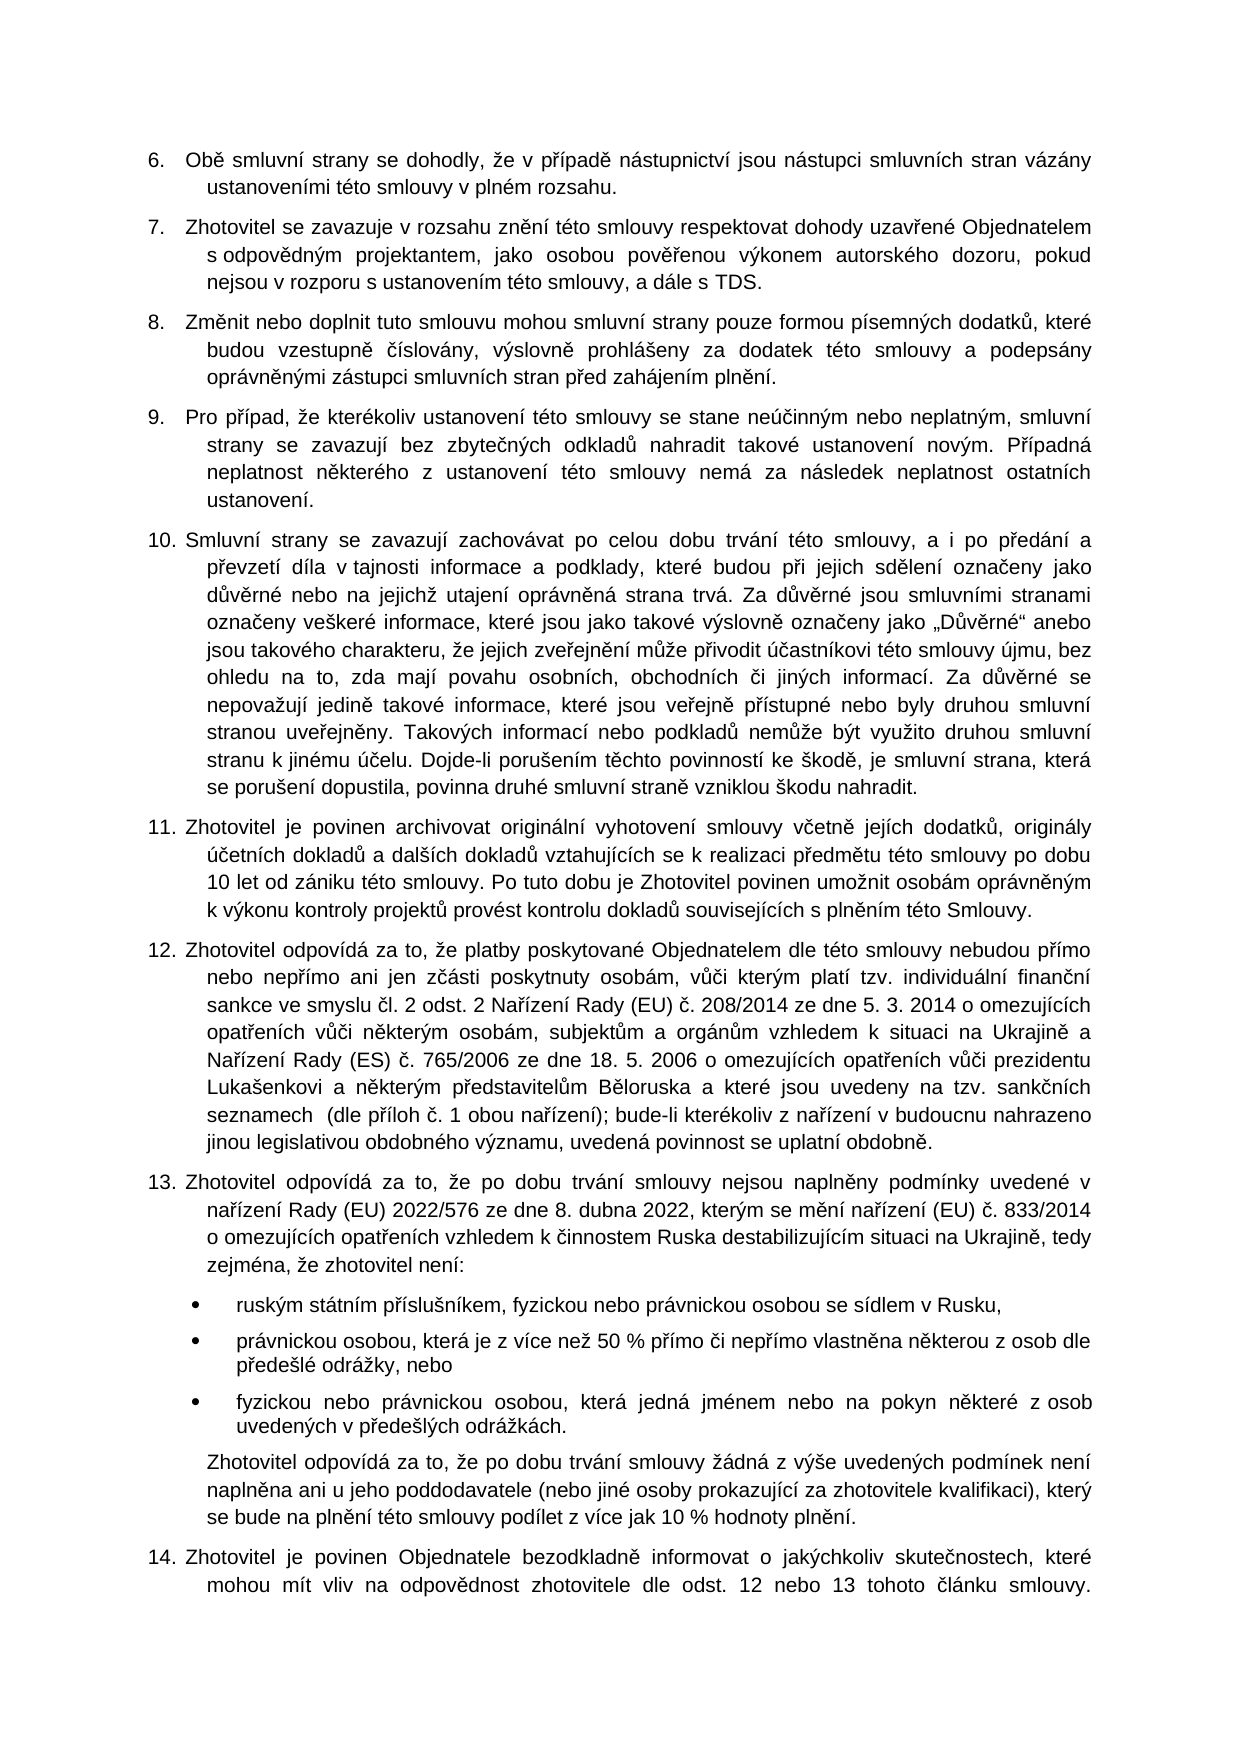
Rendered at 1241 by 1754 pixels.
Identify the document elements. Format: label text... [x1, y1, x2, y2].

text Zhotovitel odpovídá za to, že po dobu trvání smlouvy žádná z výše uvedených podmínek není naplněna ani u jeho poddodavatele (nebo jiné osoby prokazující za zhotovitele kvalifikaci), který se bude na plnění této smlouvy podílet z více jak 10 % hodnoty plnění. [207, 1450, 1093, 1529]
list Obě smluvní strany se dohodly, že v případě nástupnictví jsou nástupci smluvních stran vázány ustanoveními této smlouvy v plném rozsahu. [148, 148, 1093, 199]
list Změnit nebo doplnit tuto smlouvu mohou smluvní strany pouze formou písemných dodatků, které budou vzestupně číslovány, výslovně prohlášeny za dodatek této smlouvy a podepsány oprávněnými zástupci smluvních stran před zahájením plnění. [148, 310, 1093, 389]
list ruským státním příslušníkem, fyzickou nebo právnickou osobou se sídlem v Rusku, [192, 1293, 1093, 1317]
list Zhotovitel je povinen archivovat originální vyhotovení smlouvy včetně jejích dodatků, originály účetních dokladů a dalších dokladů vztahujících se k realizaci předmětu této smlouvy po dobu 10 let od zániku této smlouvy. Po tuto dobu je Zhotovitel povinen umožnit osobám oprávněným k výkonu kontroly projektů provést kontrolu dokladů souvisejících s plněním této Smlouvy. [148, 815, 1093, 922]
list Pro případ, že kterékoliv ustanovení této smlouvy se stane neúčinným nebo neplatným, smluvní strany se zavazují bez zbytečných odkladů nahradit takové ustanovení novým. Případná neplatnost některého z ustanovení této smlouvy nemá za následek neplatnost ostatních ustanovení. [148, 405, 1093, 512]
list Zhotovitel odpovídá za to, že platby poskytované Objednatelem dle této smlouvy nebudou přímo nebo nepřímo ani jen zčásti poskytnuty osobám, vůči kterým platí tzv. individuální finanční sankce ve smyslu čl. 2 odst. 2 Nařízení Rady (EU) č. 208/2014 ze dne 5. 3. 2014 o omezujících opatřeních vůči některým osobám, subjektům a orgánům vzhledem k situaci na Ukrajině a Nařízení Rady (ES) č. 765/2006 ze dne 18. 5. 2006 o omezujících opatřeních vůči prezidentu Lukašenkovi a některým představitelům Běloruska a které jsou uvedeny na tzv. sankčních seznamech (dle příloh č. 1 obou nařízení); bude-li kterékoliv z nařízení v budoucnu nahrazeno jinou legislativou obdobného významu, uvedená povinnost se uplatní obdobně. [148, 938, 1093, 1154]
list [148, 1545, 1093, 1597]
list fyzickou nebo právnickou osobou, která jedná jménem nebo na pokyn některé z osob uvedených v předešlých odrážkách. [192, 1390, 1093, 1438]
list právnickou osobou, která je z více než 50 % přímo či nepřímo vlastněna některou z osob dle předešlé odrážky, nebo [192, 1329, 1093, 1377]
list Smluvní strany se zavazují zachovávat po celou dobu trvání této smlouvy, a i po předání a převzetí díla v tajnosti informace a podklady, které budou při jejich sdělení označeny jako důvěrné nebo na jejichž utajení oprávněná strana trvá. Za důvěrné jsou smluvními stranami označeny veškeré informace, které jsou jako takové výslovně označeny jako „Důvěrné“ anebo jsou takového charakteru, že jejich zveřejnění může přivodit účastníkovi této smlouvy újmu, bez ohledu na to, zda mají povahu osobních, obchodních či jiných informací. Za důvěrné se nepovažují jedině takové informace, které jsou veřejně přístupné nebo byly druhou smluvní stranou uveřejněny. Takových informací nebo podkladů nemůže být využito druhou smluvní stranu k jinému účelu. Dojde-li porušením těchto povinností ke škodě, je smluvní strana, která se porušení dopustila, povinna druhé smluvní straně vzniklou škodu nahradit. [148, 528, 1093, 799]
list Zhotovitel se zavazuje v rozsahu znění této smlouvy respektovat dohody uzavřené Objednatelem s odpovědným projektantem, jako osobou pověřenou výkonem autorského dozoru, pokud nejsou v rozporu s ustanovením této smlouvy, a dále s TDS. [148, 215, 1093, 294]
list Zhotovitel odpovídá za to, že po dobu trvání smlouvy nejsou naplněny podmínky uvedené v nařízení Rady (EU) 2022/576 ze dne 8. dubna 2022, kterým se mění nařízení (EU) č. 833/2014 o omezujících opatřeních vzhledem k činnostem Ruska destabilizujícím situaci na Ukrajině, tedy zejména, že zhotovitel není: [148, 1170, 1093, 1277]
